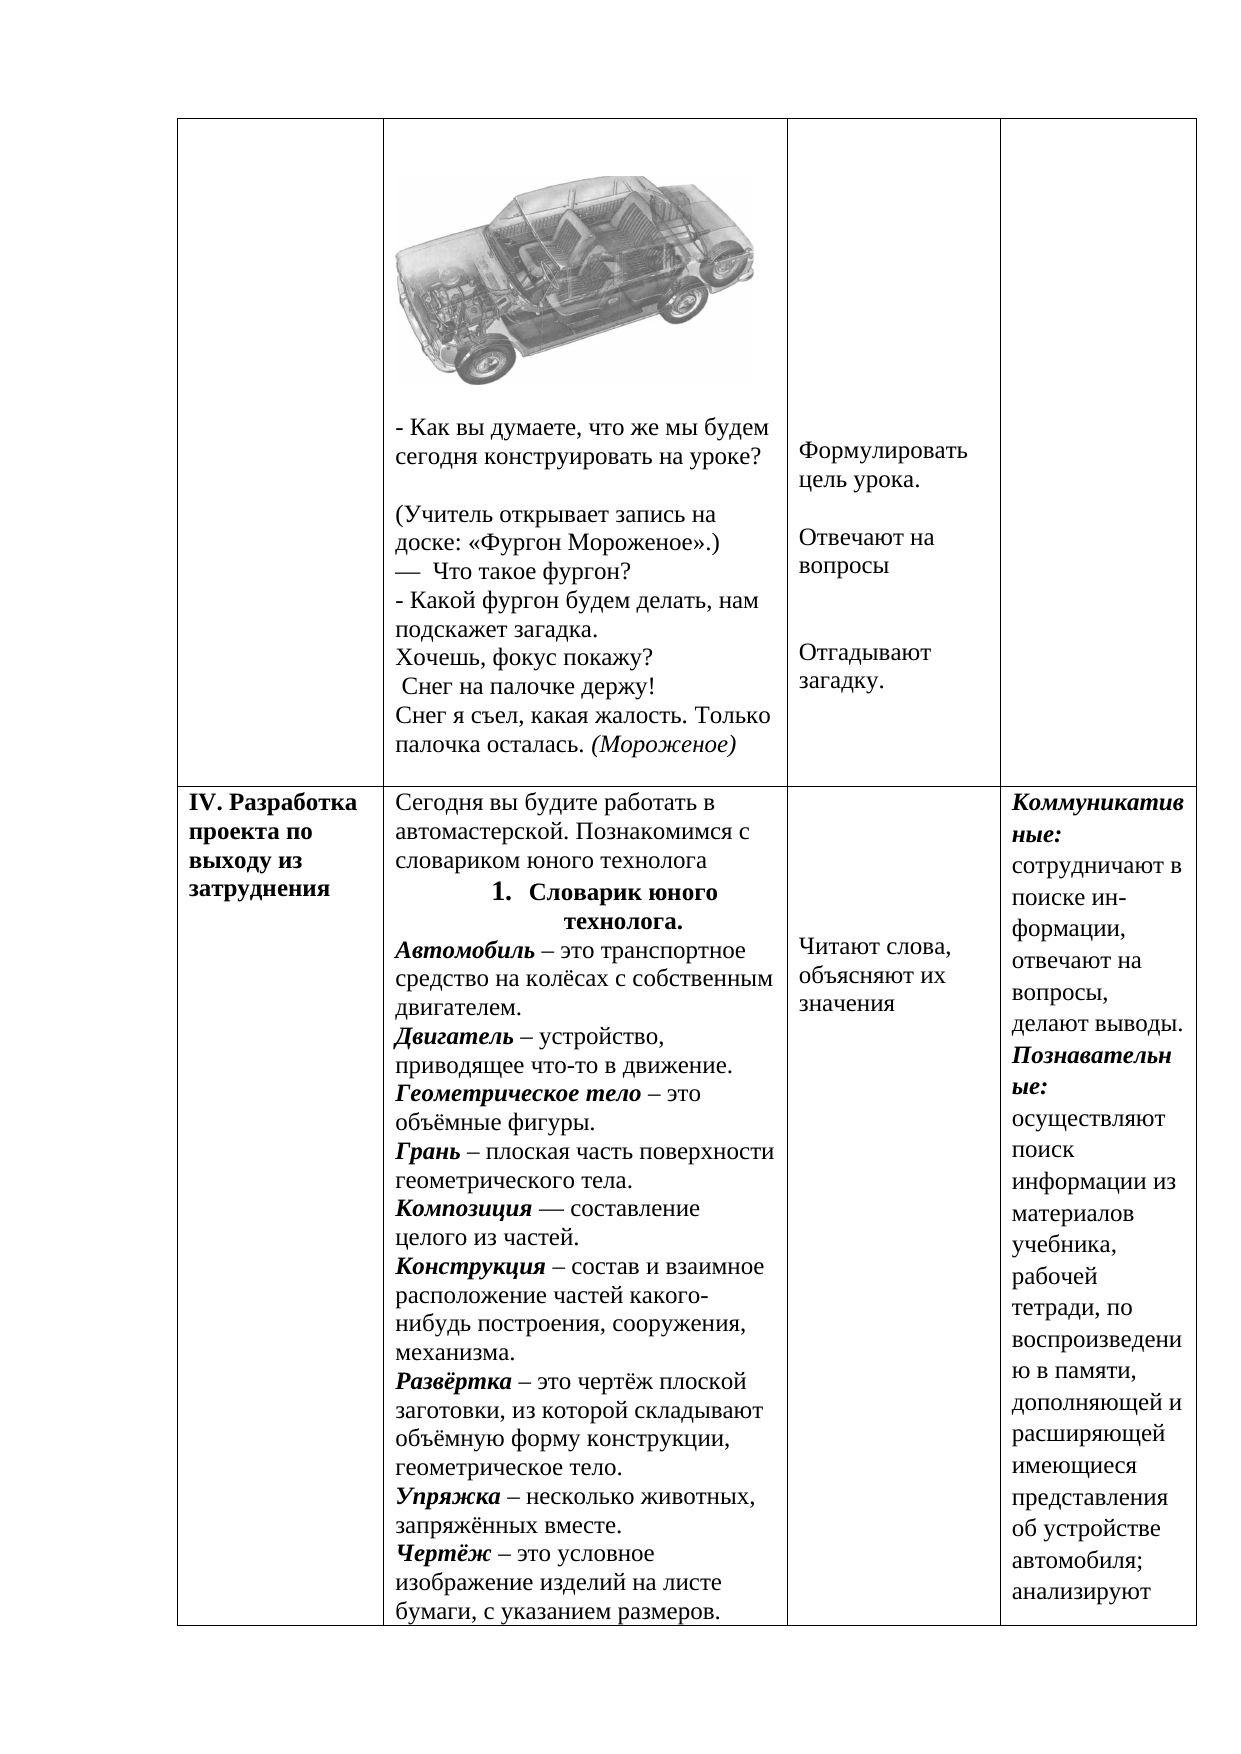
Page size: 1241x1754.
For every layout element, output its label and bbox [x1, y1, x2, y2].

table_cell [1001, 119, 1196, 786]
picture [395, 176, 754, 385]
table_cell [178, 787, 383, 1625]
table_cell [788, 119, 1000, 786]
table_cell [384, 787, 787, 1625]
table_cell [384, 119, 787, 786]
table_cell [788, 787, 1000, 1625]
table_cell [178, 119, 383, 786]
table_cell [1001, 787, 1196, 1625]
